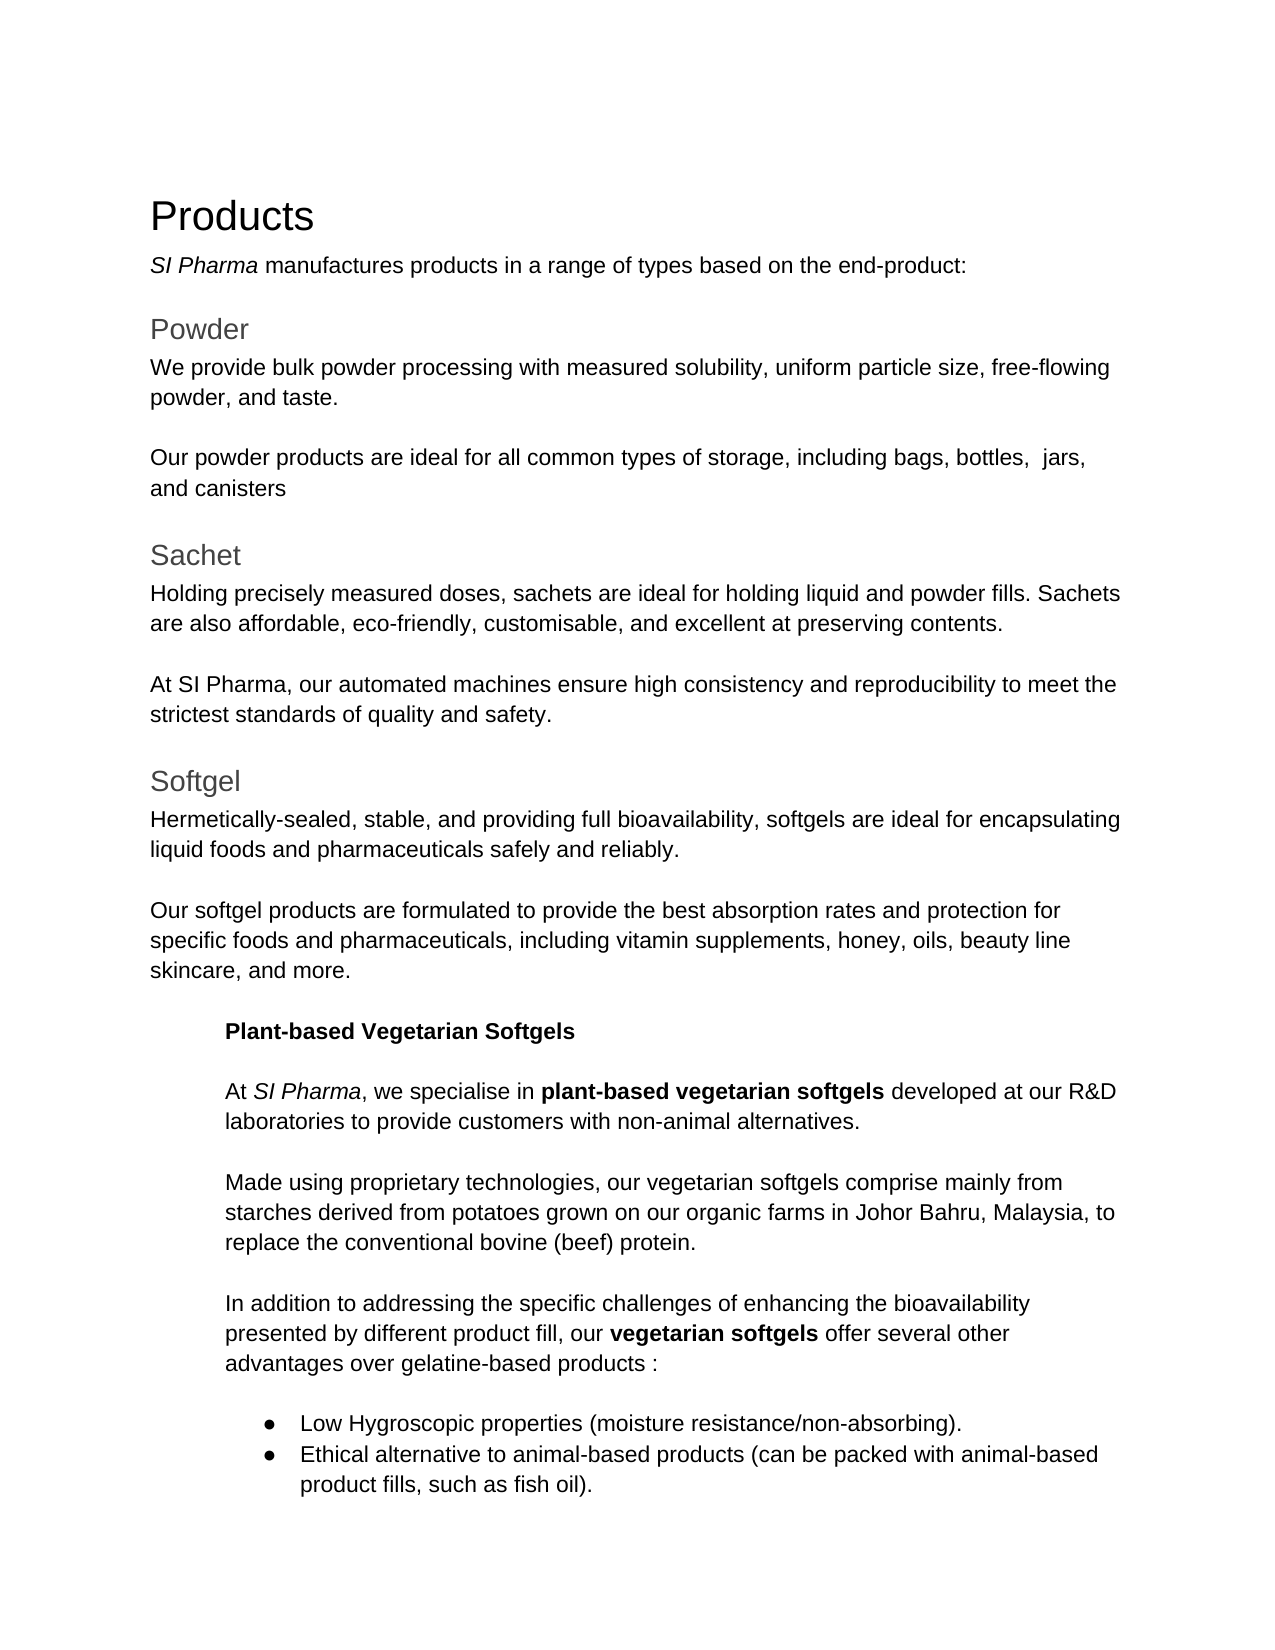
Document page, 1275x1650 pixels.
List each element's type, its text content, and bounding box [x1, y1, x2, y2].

text Our powder products are ideal for all common types of storage, including bags, bottles, jars, and canisters [150, 444, 1125, 501]
subtitle Powder [150, 312, 1125, 345]
text In addition to addressing the specific challenges of enhancing the bioavailability presented by different product fill, our vegetarian softgels offer several other advantages over gelatine-based products : [225, 1289, 1125, 1376]
subtitle Products [150, 192, 1125, 239]
list Ethical alternative to animal-based products (can be packed with animal-based product fills, such as fish oil). [262, 1441, 1125, 1497]
list Low Hygroscopic properties (moisture resistance/non-absorbing). [262, 1410, 1125, 1437]
text SI Pharma manufactures products in a range of types based on the end-product: [150, 252, 1125, 278]
text Made using proprietary technologies, our vegetarian softgels comprise mainly from starches derived from potatoes grown on our organic farms in Johor Bahru, Malaysia, to replace the conventional bovine (beef) protein. [225, 1169, 1125, 1255]
text At SI Pharma, our automated machines ensure high consistency and reproducibility to meet the strictest standards of quality and safety. [150, 671, 1125, 727]
text Hermetically-sealed, stable, and providing full bioavailability, softgels are ideal for encapsulating liquid foods and pharmaceuticals safely and reliably. [150, 806, 1125, 863]
text Plant-based Vegetarian Softgels [225, 1018, 1125, 1044]
text We provide bulk powder processing with measured solubility, uniform particle size, free-flowing powder, and taste. [150, 354, 1125, 410]
subtitle Sachet [150, 538, 1125, 572]
subtitle Softgel [150, 764, 1125, 798]
text At SI Pharma, we specialise in plant-based vegetarian softgels developed at our R&D laboratories to provide customers with non-animal alternatives. [225, 1078, 1125, 1134]
text Holding precisely measured doses, sachets are ideal for holding liquid and powder fills. Sachets are also affordable, eco-friendly, customisable, and excellent at preserving contents. [150, 580, 1125, 636]
text Our softgel products are formulated to provide the best absorption rates and protection for specific foods and pharmaceuticals, including vitamin supplements, honey, oils, beauty line skincare, and more. [150, 897, 1125, 983]
